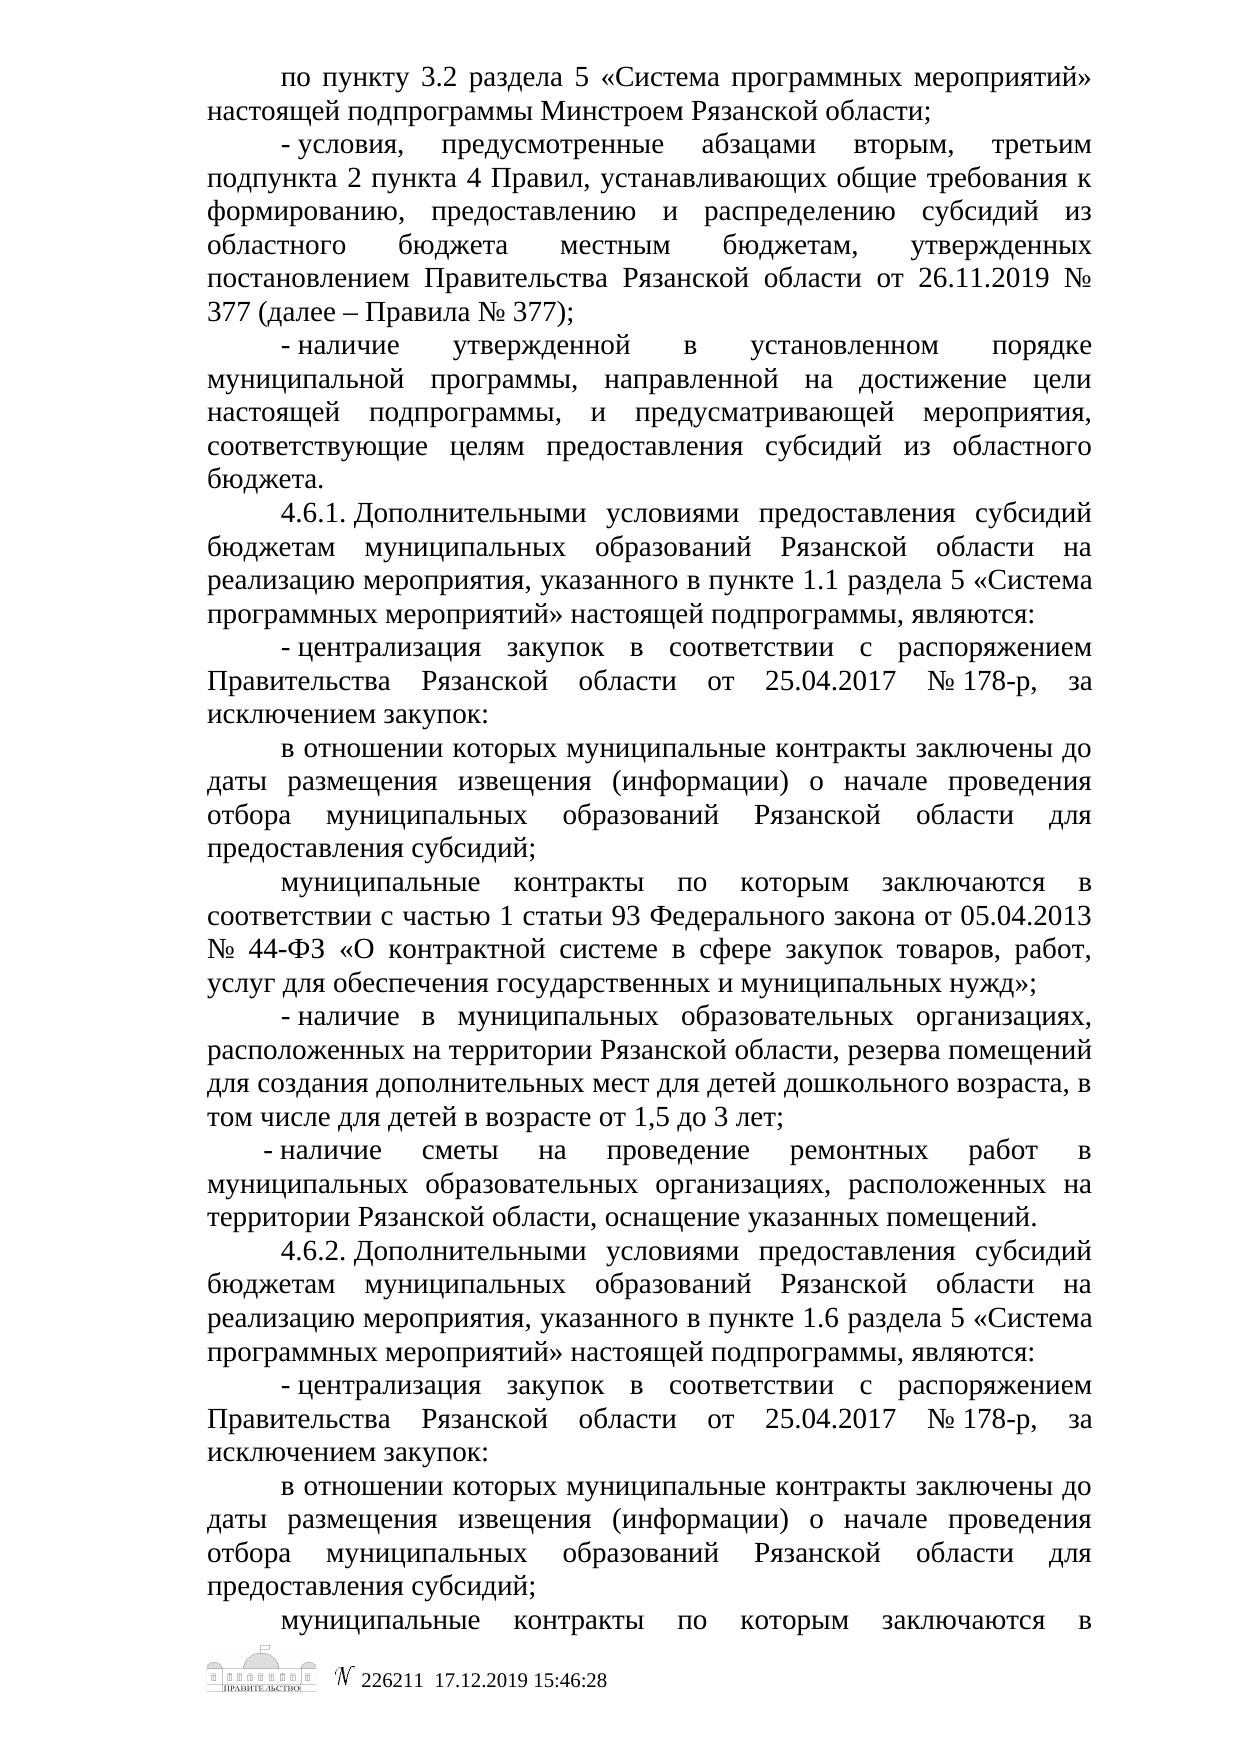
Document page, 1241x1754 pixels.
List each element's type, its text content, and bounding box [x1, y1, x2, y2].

text - наличие в муниципальных образовательных организациях, расположенных на территории Рязанской области, резерва помещений для создания дополнительных мест для детей дошкольного возраста, в том числе для детей в возрасте от 1,5 до 3 лет; [207, 998, 1093, 1132]
text - централизация закупок в соответствии с распоряжением Правительства Рязанской области от 25.04.2017 № 178-р, за исключением закупок: [207, 1367, 1093, 1468]
text 4.6.2. Дополнительными условиями предоставления субсидий бюджетам муниципальных образований Рязанской области на реализацию мероприятия, указанного в пункте 1.6 раздела 5 «Система программных мероприятий» настоящей подпрограммы, являются: [207, 1233, 1093, 1367]
text - наличие утвержденной в установленном порядке муниципальной программы, направленной на достижение цели настоящей подпрограммы, и предусматривающей мероприятия, соответствующие целям предоставления субсидий из областного бюджета. [207, 327, 1093, 495]
text 4.6.1. Дополнительными условиями предоставления субсидий бюджетам муниципальных образований Рязанской области на реализацию мероприятия, указанного в пункте 1.1 раздела 5 «Система программных мероприятий» настоящей подпрограммы, являются: [207, 495, 1093, 629]
text - централизация закупок в соответствии с распоряжением Правительства Рязанской области от 25.04.2017 № 178-р, за исключением закупок: [207, 629, 1093, 730]
text по пункту 3.2 раздела 5 «Система программных мероприятий» настоящей подпрограммы Минстроем Рязанской области; [207, 59, 1093, 126]
text - наличие сметы на проведение ремонтных работ в муниципальных образовательных организациях, расположенных на территории Рязанской области, оснащение указанных помещений. [207, 1132, 1093, 1233]
text в отношении которых муниципальные контракты заключены до даты размещения извещения (информации) о начале проведения отбора муниципальных образований Рязанской области для предоставления субсидий; [207, 1468, 1093, 1602]
picture [330, 1663, 359, 1687]
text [207, 1602, 1093, 1636]
picture [206, 1645, 317, 1692]
text в отношении которых муниципальные контракты заключены до даты размещения извещения (информации) о начале проведения отбора муниципальных образований Рязанской области для предоставления субсидий; [207, 730, 1093, 864]
text - условия, предусмотренные абзацами вторым, третьим подпункта 2 пункта 4 Правил, устанавливающих общие требования к формированию, предоставлению и распределению субсидий из областного бюджета местным бюджетам, утвержденных постановлением Правительства Рязанской области от 26.11.2019 № 377 (далее – Правила № 377); [207, 126, 1093, 327]
